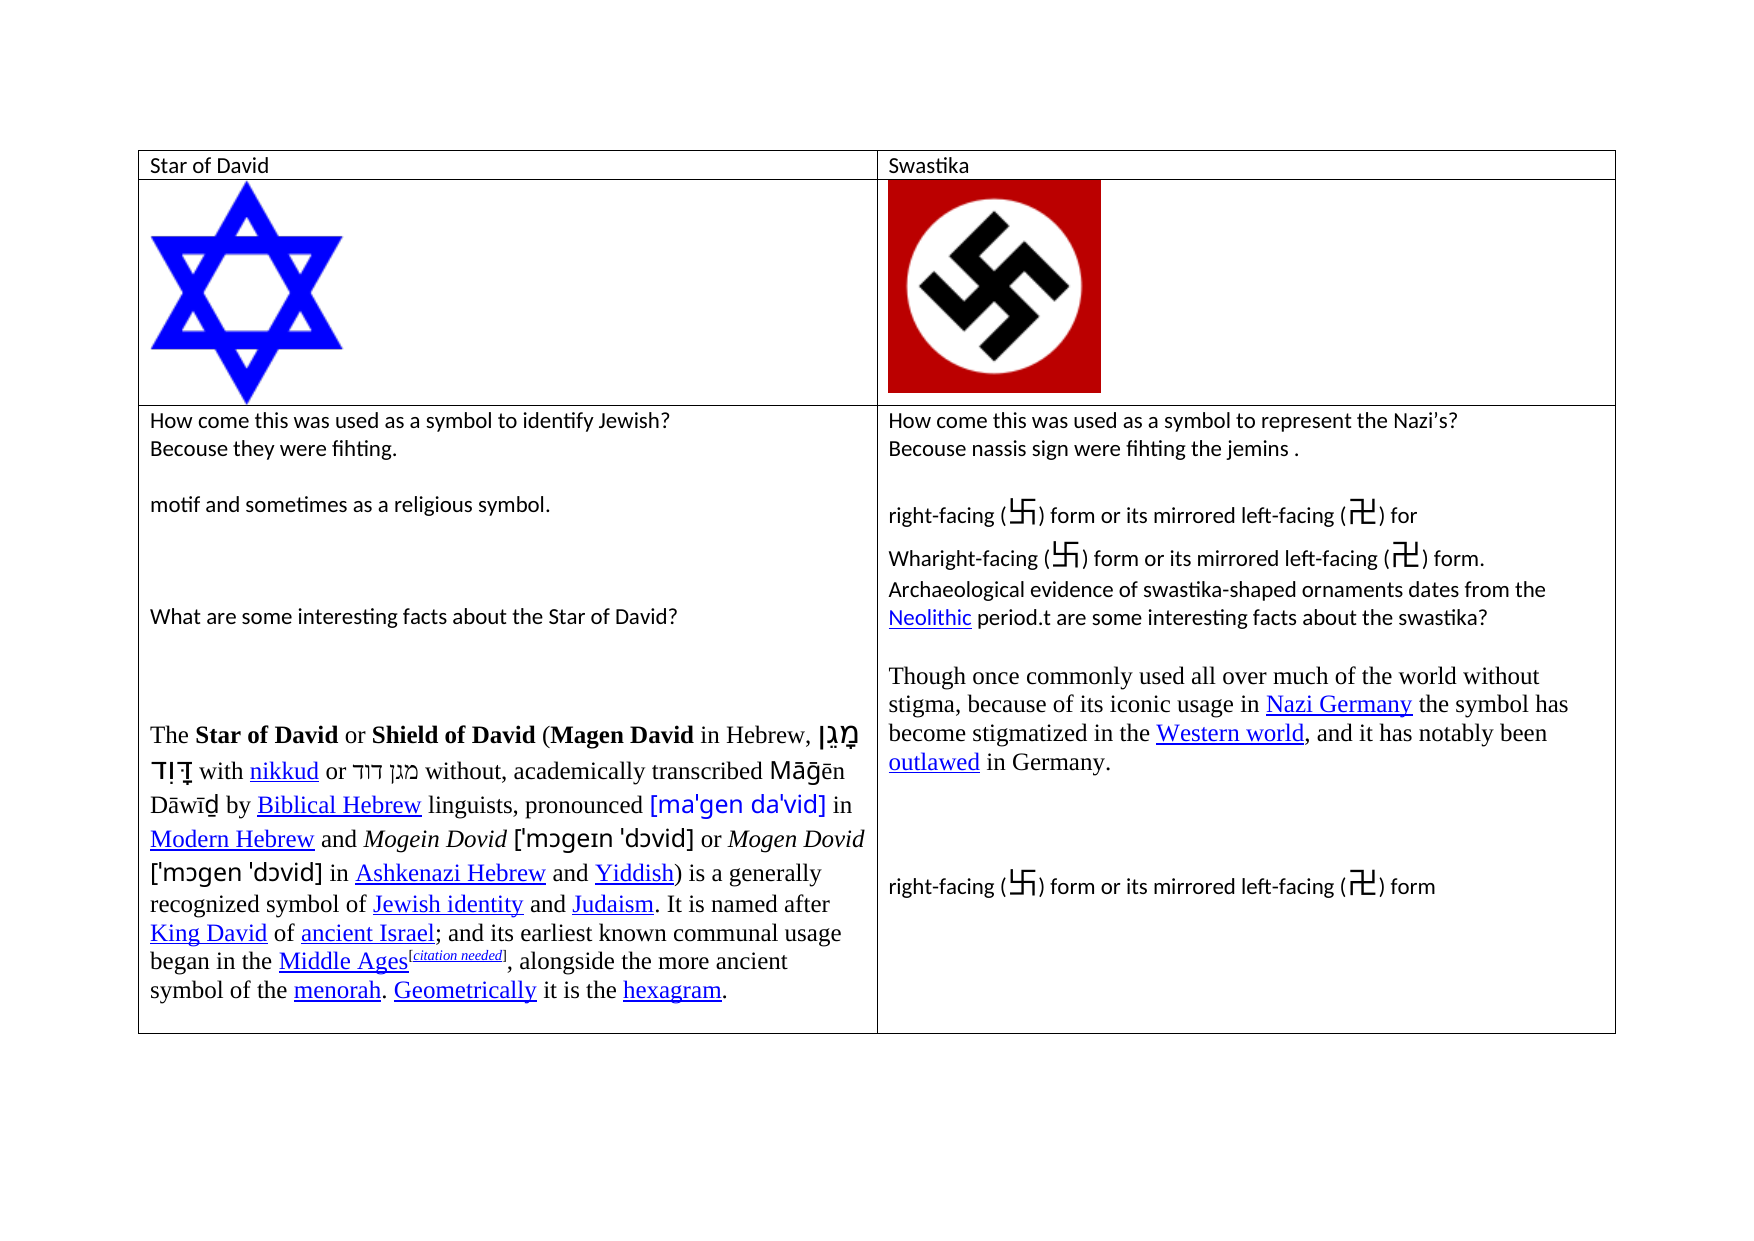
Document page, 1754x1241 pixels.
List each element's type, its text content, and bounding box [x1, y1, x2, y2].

table_header Swastika [878, 151, 1615, 179]
table_cell [344, 180, 877, 405]
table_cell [878, 406, 1615, 1033]
table_cell [878, 180, 1615, 405]
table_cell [139, 406, 877, 1033]
table_header Star of David [139, 151, 877, 179]
table_cell [139, 180, 150, 405]
picture [888, 180, 1101, 393]
picture [150, 180, 344, 406]
